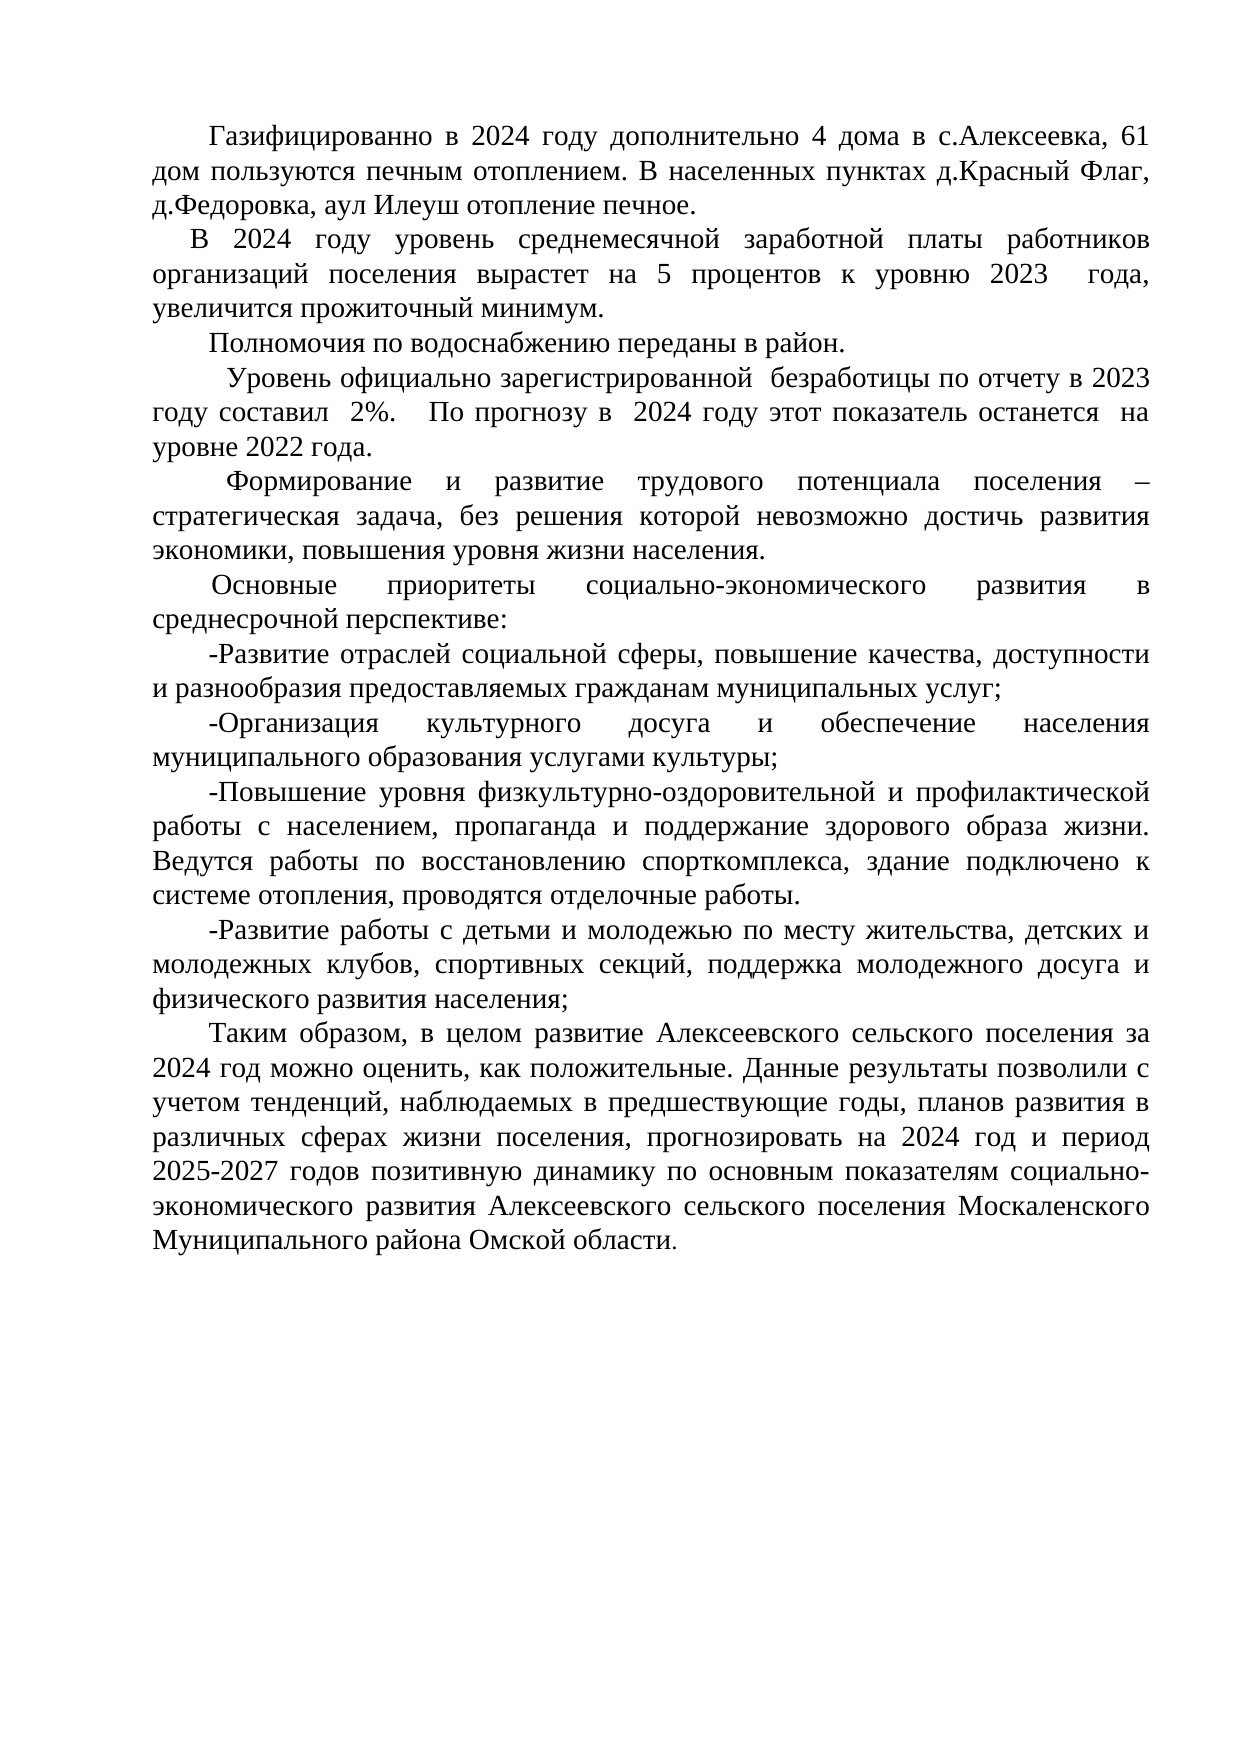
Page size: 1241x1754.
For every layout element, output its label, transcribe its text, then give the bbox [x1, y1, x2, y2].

text -Повышение уровня физкультурно-оздоровительной и профилактической работы с населением, пропаганда и поддержание здорового образа жизни. Ведутся работы по восстановлению спорткомплекса, здание подключено к системе отопления, проводятся отделочные работы. [152, 774, 1151, 911]
text -Развитие работы с детьми и молодежью по месту жительства, детских и молодежных клубов, спортивных секций, поддержка молодежного досуга и физического развития населения; [152, 912, 1151, 1014]
text Таким образом, в целом развитие Алексеевского сельского поселения за 2024 год можно оценить, как положительные. Данные результаты позволили с учетом тенденций, наблюдаемых в предшествующие годы, планов развития в различных сферах жизни поселения, прогнозировать на 2024 год и период 2025-2027 годов позитивную динамику по основным показателям социально-экономического развития Алексеевского сельского поселения Москаленского Муниципального района Омской области. [152, 1016, 1151, 1256]
text -Развитие отраслей социальной сферы, повышение качества, доступности и разнообразия предоставляемых гражданам муниципальных услуг; [152, 636, 1151, 704]
text Газифицированно в 2024 году дополнительно 4 дома в с.Алексеевка, 61 дом пользуются печным отоплением. В населенных пунктах д.Красный Флаг, д.Федоровка, аул Илеуш отопление печное. [152, 118, 1151, 221]
text Формирование и развитие трудового потенциала поселения – стратегическая задача, без решения которой невозможно достичь развития экономики, повышения уровня жизни населения. [152, 463, 1151, 566]
text -Организация культурного досуга и обеспечение населения муниципального образования услугами культуры; [152, 705, 1151, 773]
text Основные приоритеты социально-экономического развития в среднесрочной перспективе: [152, 567, 1151, 635]
text Полномочия по водоснабжению переданы в район. [152, 325, 1151, 359]
text Уровень официально зарегистрированной безработицы по отчету в 2023 году составил 2%. По прогнозу в 2024 году этот показатель останется на уровне 2022 года. [152, 360, 1151, 462]
text В 2024 году уровень среднемесячной заработной платы работников организаций поселения вырастет на 5 процентов к уровню 2023 года, увеличится прожиточный минимум. [152, 222, 1151, 324]
